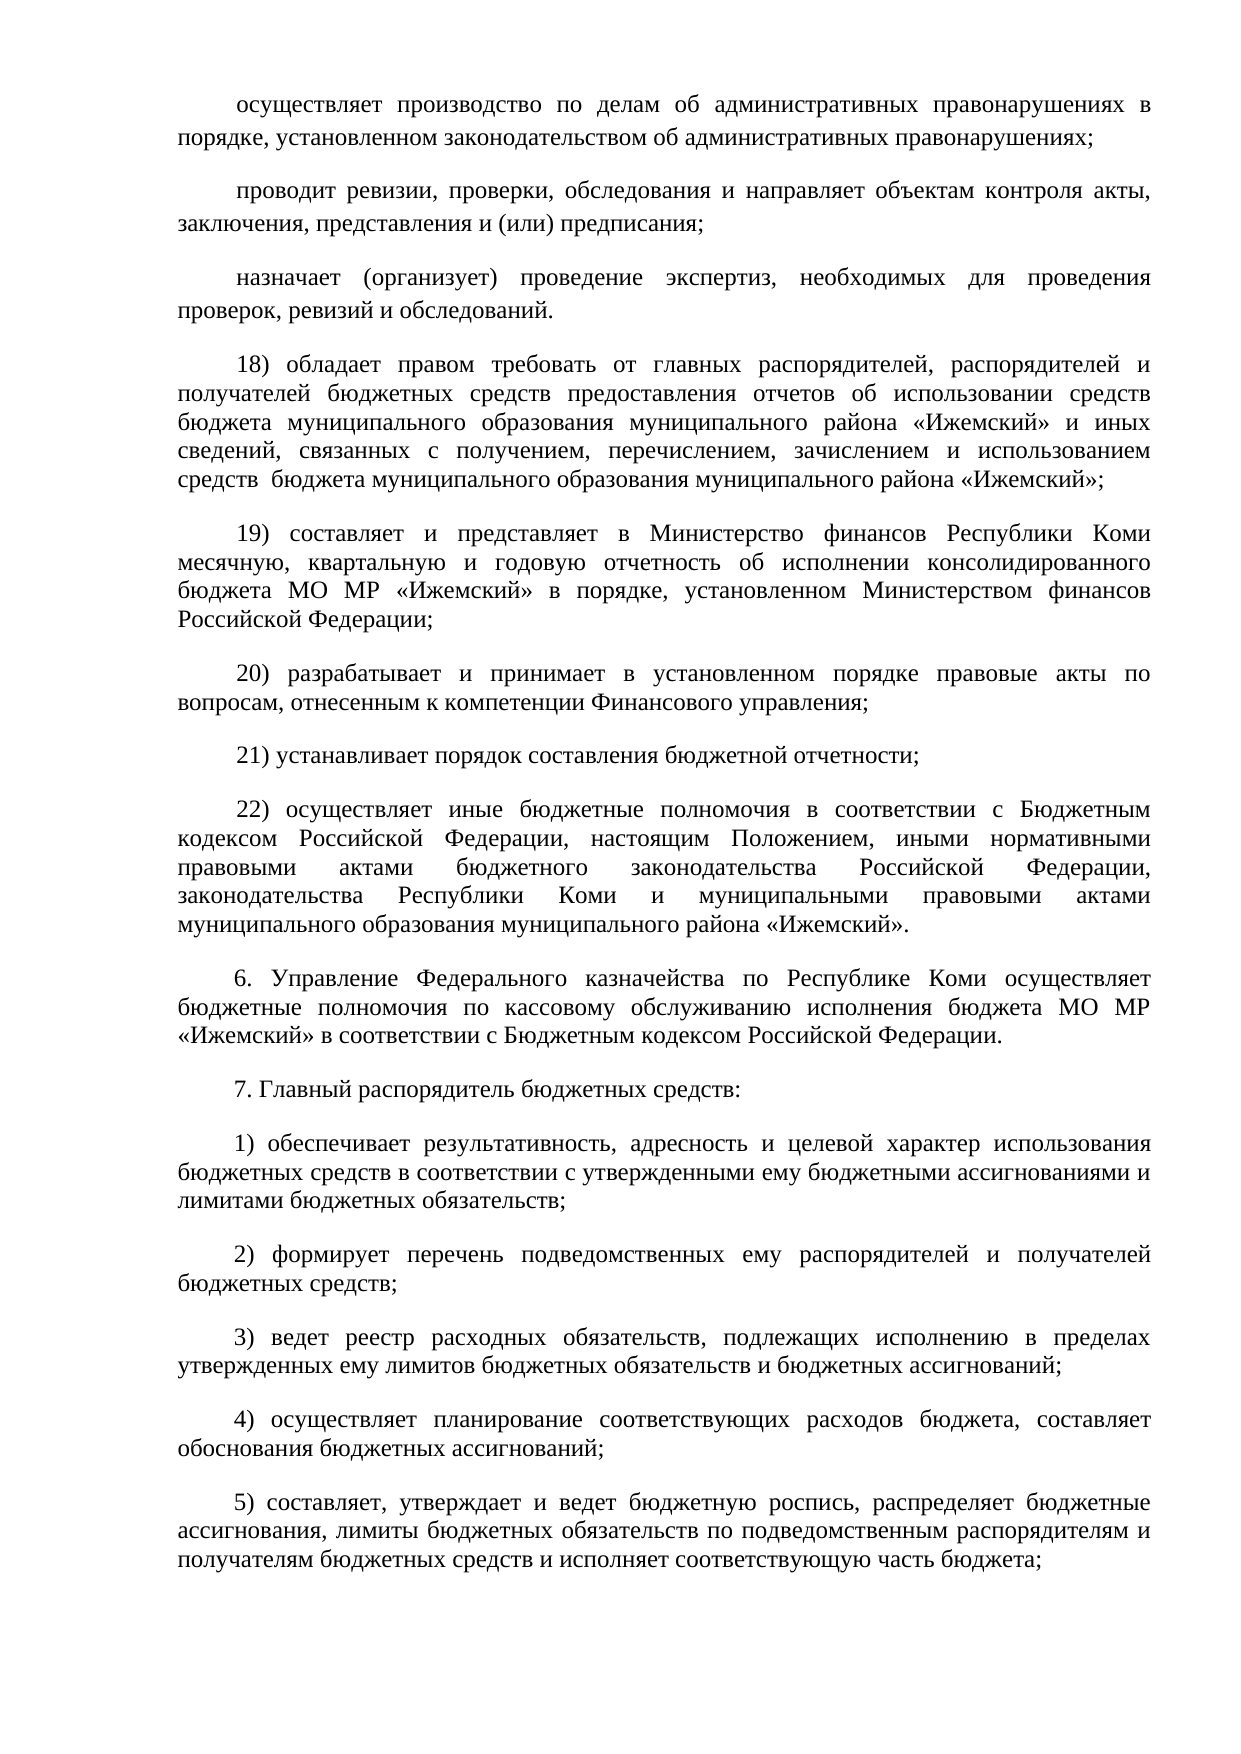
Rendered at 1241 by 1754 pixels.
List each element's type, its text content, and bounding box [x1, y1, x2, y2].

text 5) составляет, утверждает и ведет бюджетную роспись, распределяет бюджетные ассигнования, лимиты бюджетных обязательств по подведомственным распорядителям и получателям бюджетных средств и исполняет соответствующую часть бюджета; [177, 1487, 1152, 1573]
text 1) обеспечивает результативность, адресность и целевой характер использования бюджетных средств в соответствии с утвержденными ему бюджетными ассигнованиями и лимитами бюджетных обязательств; [177, 1128, 1152, 1214]
text 6. Управление Федерального казначейства по Республике Коми осуществляет бюджетные полномочия по кассовому обслуживанию исполнения бюджета МО МР «Ижемский» в соответствии с Бюджетным кодексом Российской Федерации. [177, 963, 1152, 1049]
text 4) осуществляет планирование соответствующих расходов бюджета, составляет обоснования бюджетных ассигнований; [177, 1404, 1152, 1462]
text 7. Главный распорядитель бюджетных средств: [177, 1074, 1152, 1103]
text 18) обладает правом требовать от главных распорядителей, распорядителей и получателей бюджетных средств предоставления отчетов об использовании средств бюджета муниципального образования муниципального района «Ижемский» и иных сведений, связанных с получением, перечислением, зачислением и использованием средств бюджета муниципального образования муниципального района «Ижемский»; [177, 349, 1152, 493]
text 2) формирует перечень подведомственных ему распорядителей и получателей бюджетных средств; [177, 1239, 1152, 1297]
text 19) составляет и представляет в Министерство финансов Республики Коми месячную, квартальную и годовую отчетность об исполнении консолидированного бюджета МО МР «Ижемский» в порядке, установленном Министерством финансов Российской Федерации; [177, 518, 1152, 633]
text 22) осуществляет иные бюджетные полномочия в соответствии с Бюджетным кодексом Российской Федерации, настоящим Положением, иными нормативными правовыми актами бюджетного законодательства Российской Федерации, законодательства Республики Коми и муниципальными правовыми актами муниципального образования муниципального района «Ижемский». [177, 794, 1152, 938]
text назначает (организует) проведение экспертиз, необходимых для проведения проверок, ревизий и обследований. [177, 262, 1152, 324]
text проводит ревизии, проверки, обследования и направляет объектам контроля акты, заключения, представления и (или) предписания; [177, 176, 1152, 237]
text 21) устанавливает порядок составления бюджетной отчетности; [177, 741, 1152, 769]
text 3) ведет реестр расходных обязательств, подлежащих исполнению в пределах утвержденных ему лимитов бюджетных обязательств и бюджетных ассигнований; [177, 1322, 1152, 1379]
text 20) разрабатывает и принимает в установленном порядке правовые акты по вопросам, отнесенным к компетенции Финансового управления; [177, 658, 1152, 716]
text осуществляет производство по делам об административных правонарушениях в порядке, установленном законодательством об административных правонарушениях; [177, 89, 1152, 150]
